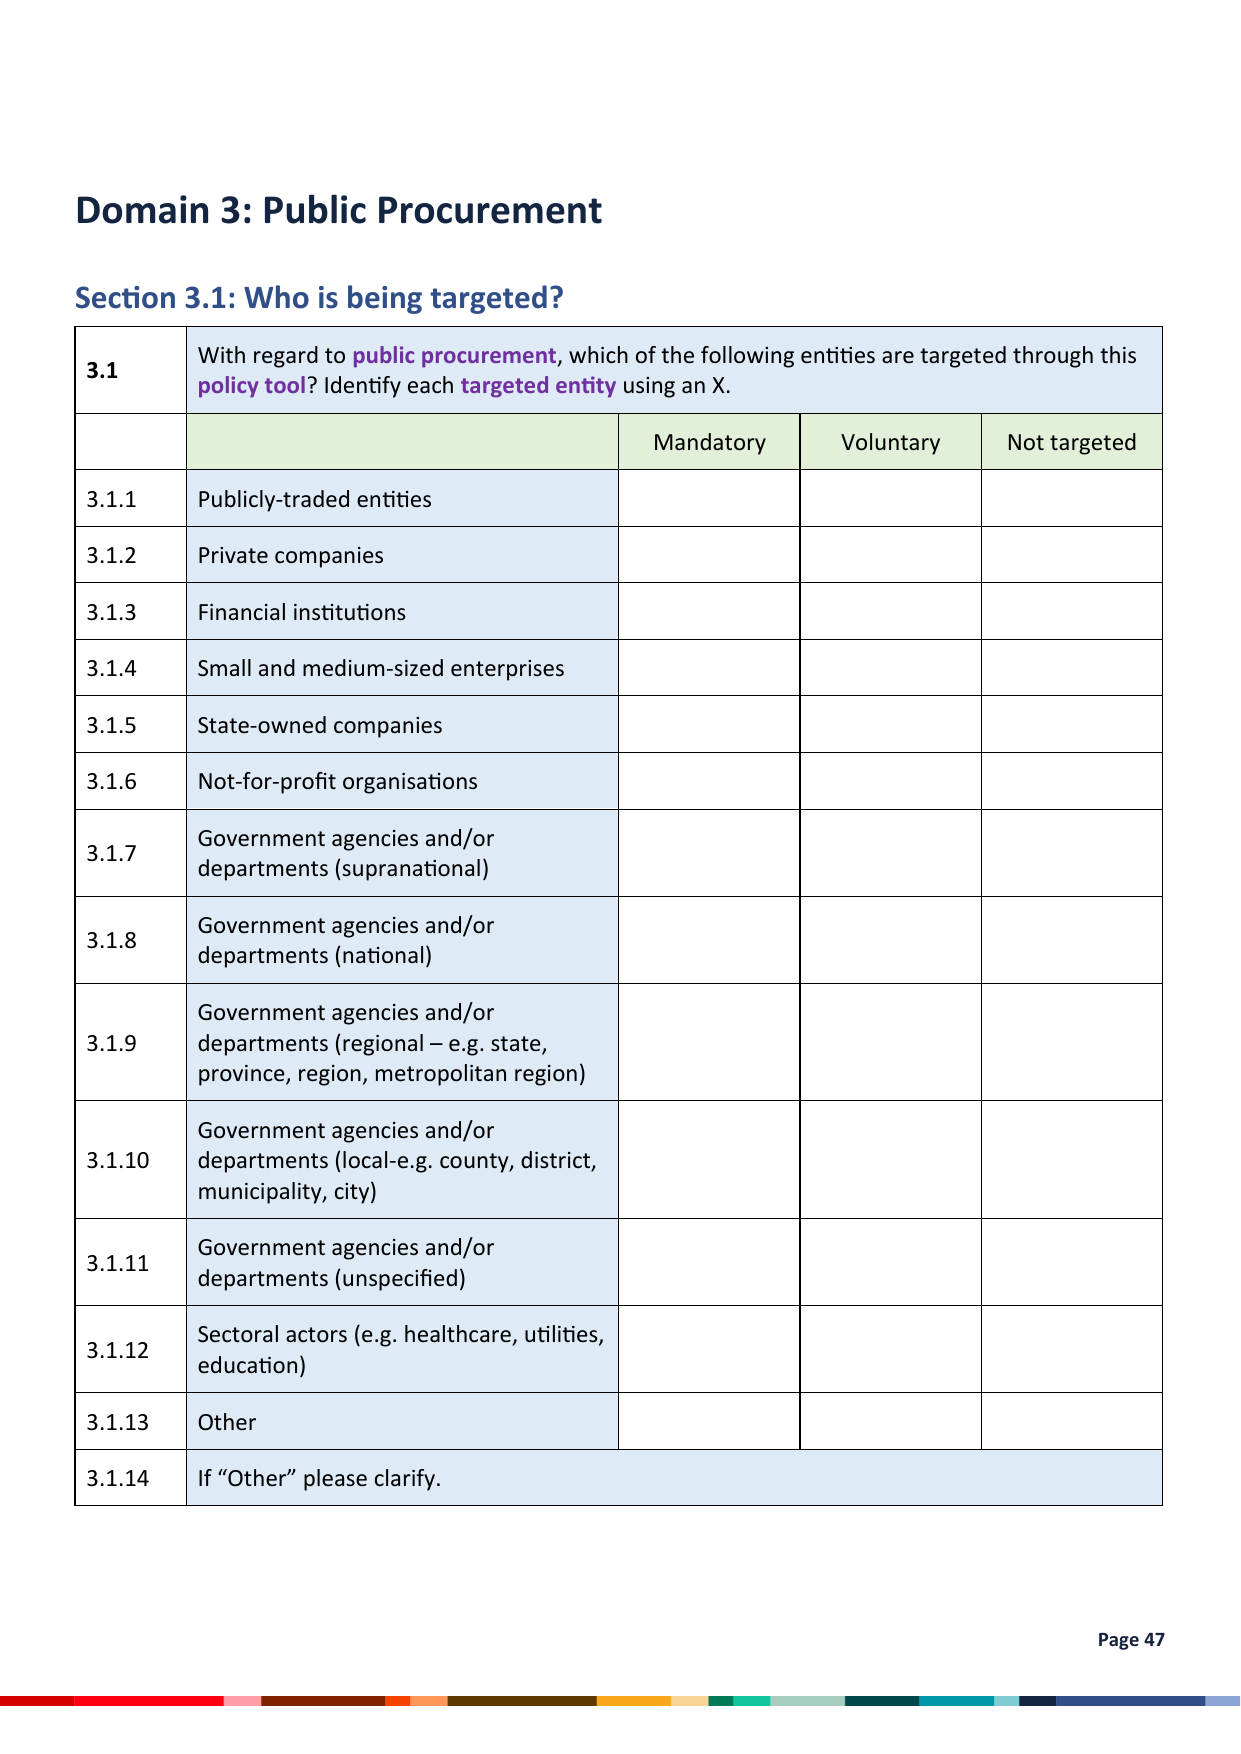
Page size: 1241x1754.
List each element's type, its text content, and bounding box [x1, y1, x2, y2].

table_cell [801, 810, 981, 896]
table_cell [982, 984, 1162, 1100]
table_cell [619, 583, 799, 639]
table_cell [801, 984, 981, 1100]
table_cell Government agencies and/or departments (supranational) [187, 810, 618, 896]
table_cell 3.1.8 [76, 897, 186, 983]
table_cell Not targeted [982, 414, 1162, 469]
table_cell 3.1.5 [76, 696, 186, 752]
table_cell [619, 810, 799, 896]
table_cell [801, 753, 981, 808]
table_cell Government agencies and/or departments (national) [187, 897, 618, 983]
table_cell Publicly-traded entities [187, 470, 618, 526]
table_cell 3.1.4 [76, 640, 186, 695]
subtitle Domain 3: Public Procurement [75, 183, 1165, 234]
table_cell 3.1.1 [76, 470, 186, 526]
table_cell 3.1.3 [76, 583, 186, 639]
table_cell [619, 640, 799, 695]
table_cell [619, 1219, 799, 1305]
table_cell [982, 470, 1162, 526]
table_cell [619, 696, 799, 752]
table_cell Government agencies and/or departments (unspecified) [187, 1219, 618, 1305]
table_cell [619, 470, 799, 526]
table_cell 3.1.10 [76, 1101, 186, 1218]
table_cell [801, 1101, 981, 1218]
table_cell 3.1.12 [76, 1306, 186, 1392]
table_cell Voluntary [801, 414, 981, 469]
table_cell [982, 897, 1162, 983]
table_cell [982, 1393, 1162, 1449]
table_header With regard to public procurement, which of the following entities are targeted through this policy tool? Identify each targeted entity using an X. [187, 327, 1162, 413]
table_cell Government agencies and/or departments (local-e.g. county, district, municipality, city) [187, 1101, 618, 1218]
table_cell Government agencies and/or departments (regional – e.g. state, province, region, metropolitan region) [187, 984, 618, 1100]
table_cell [619, 527, 799, 582]
table_cell 3.1.7 [76, 810, 186, 896]
table_cell 3.1.6 [76, 753, 186, 808]
table_cell [801, 1219, 981, 1305]
table_cell [187, 414, 618, 469]
table_cell [76, 414, 186, 469]
table_cell [801, 696, 981, 752]
table_cell [619, 897, 799, 983]
table_cell [801, 470, 981, 526]
table_cell [619, 984, 799, 1100]
table_cell [619, 1101, 799, 1218]
table_cell 3.1.14 [76, 1450, 186, 1505]
table_cell State-owned companies [187, 696, 618, 752]
table_cell 3.1.2 [76, 527, 186, 582]
table_cell [619, 753, 799, 808]
table_cell [982, 753, 1162, 808]
table_cell [801, 1306, 981, 1392]
subtitle Section 3.1: Who is being targeted? [75, 276, 1165, 317]
table_cell 3.1.11 [76, 1219, 186, 1305]
table_cell Sectoral actors (e.g. healthcare, utilities, education) [187, 1306, 618, 1392]
table_cell [801, 1393, 981, 1449]
table_cell [982, 1306, 1162, 1392]
table_cell 3.1.9 [76, 984, 186, 1100]
table_cell Other [187, 1393, 618, 1449]
table_cell Not-for-profit organisations [187, 753, 618, 808]
table_cell [801, 527, 981, 582]
table_cell Private companies [187, 527, 618, 582]
table_cell [982, 640, 1162, 695]
table_cell Financial institutions [187, 583, 618, 639]
table_cell [982, 1101, 1162, 1218]
table_cell Small and medium-sized enterprises [187, 640, 618, 695]
table_cell [619, 1306, 799, 1392]
table_cell [982, 527, 1162, 582]
table_cell [982, 696, 1162, 752]
table_cell [982, 1219, 1162, 1305]
picture [0, 1696, 1241, 1706]
table_cell If “Other” please clarify. [187, 1450, 1162, 1505]
table_cell 3.1.13 [76, 1393, 186, 1449]
table_cell [801, 640, 981, 695]
table_cell [801, 897, 981, 983]
table_header 3.1 [76, 327, 186, 413]
table_cell Mandatory [619, 414, 799, 469]
table_cell [619, 1393, 799, 1449]
table_cell [982, 810, 1162, 896]
table_cell [801, 583, 981, 639]
table_cell [982, 583, 1162, 639]
